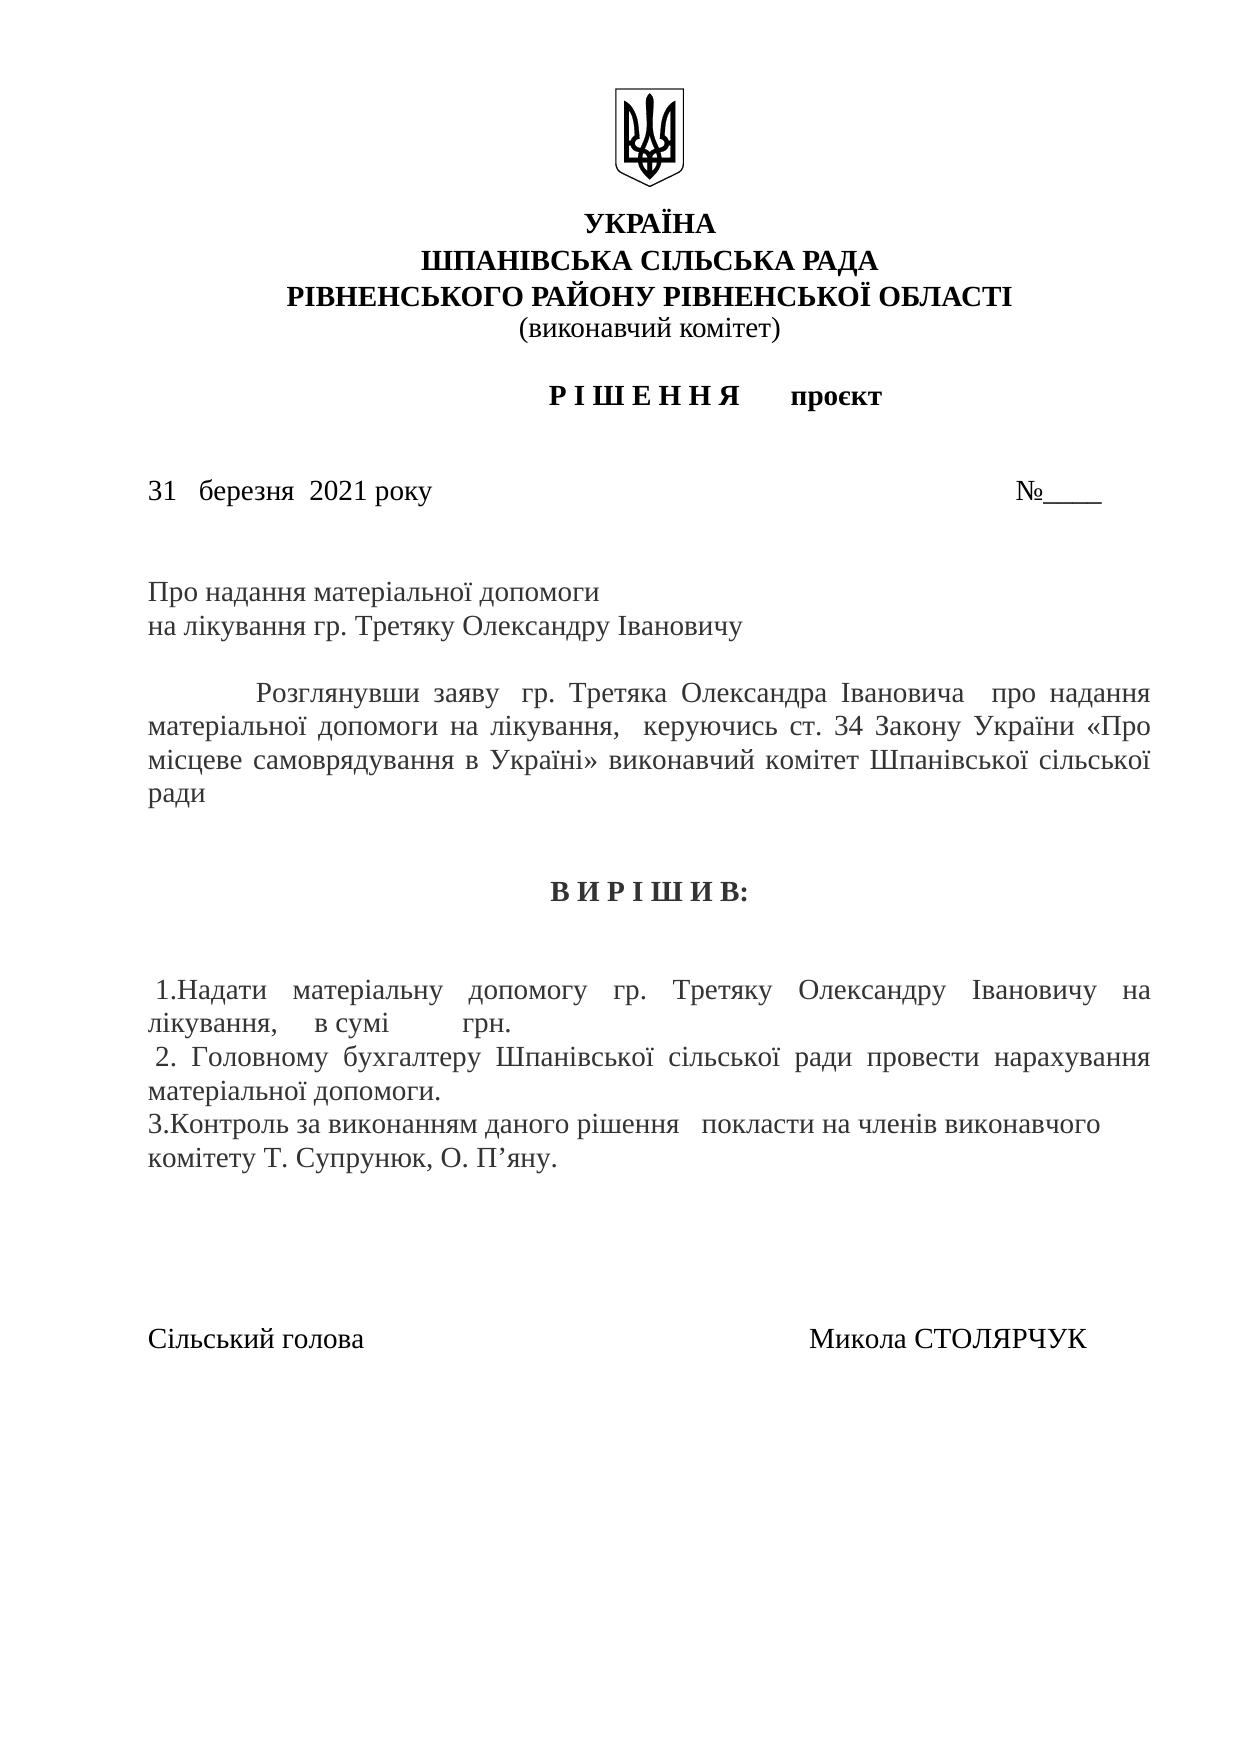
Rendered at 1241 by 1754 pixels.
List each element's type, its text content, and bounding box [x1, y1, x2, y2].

text В И Р І Ш И В: [148, 874, 1152, 907]
text Про надання матеріальної допомоги [148, 574, 1152, 608]
text (виконавчий комітет) [148, 311, 1152, 344]
text Розглянувши заяву гр. Третяка Олександра Івановича про надання матеріальної допомоги на лікування, керуючись ст. 34 Закону України «Про місцеве самоврядування в Україні» виконавчий комітет Шпанівської сільської ради [148, 675, 1152, 809]
subtitle ШПАНІВСЬКА сільська рада [856, 252, 1152, 275]
text 3.Контроль за виконанням даного рішення покласти на членів виконавчого комітету Т. Супрунюк, О. П’яну. [148, 1106, 1152, 1173]
subtitle ШПАНІВСЬКА сільська рада [148, 252, 838, 275]
text 1.Надати матеріальну допомогу гр. Третяку Олександру Івановичу на лікування, в сумі грн. [148, 972, 1152, 1039]
text Україна [148, 206, 1152, 240]
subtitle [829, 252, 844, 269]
text Сільський голова Микола СТОЛЯРЧУК [148, 1321, 1152, 1354]
text РІВНЕНСЬКОГО РАЙОНУ РІВНЕНСЬКОЇ ОБЛАСТІ [148, 288, 1152, 311]
text 31 березня 2021 року №____ [148, 473, 1152, 507]
text на лікування гр. Третяку Олександру Івановичу [148, 608, 1152, 641]
text Р І Ш Е Н Н Я проєкт [148, 378, 1152, 411]
text 2. Головному бухгалтеру Шпанівської сільської ради провести нарахування матеріальної допомоги. [148, 1039, 1152, 1106]
